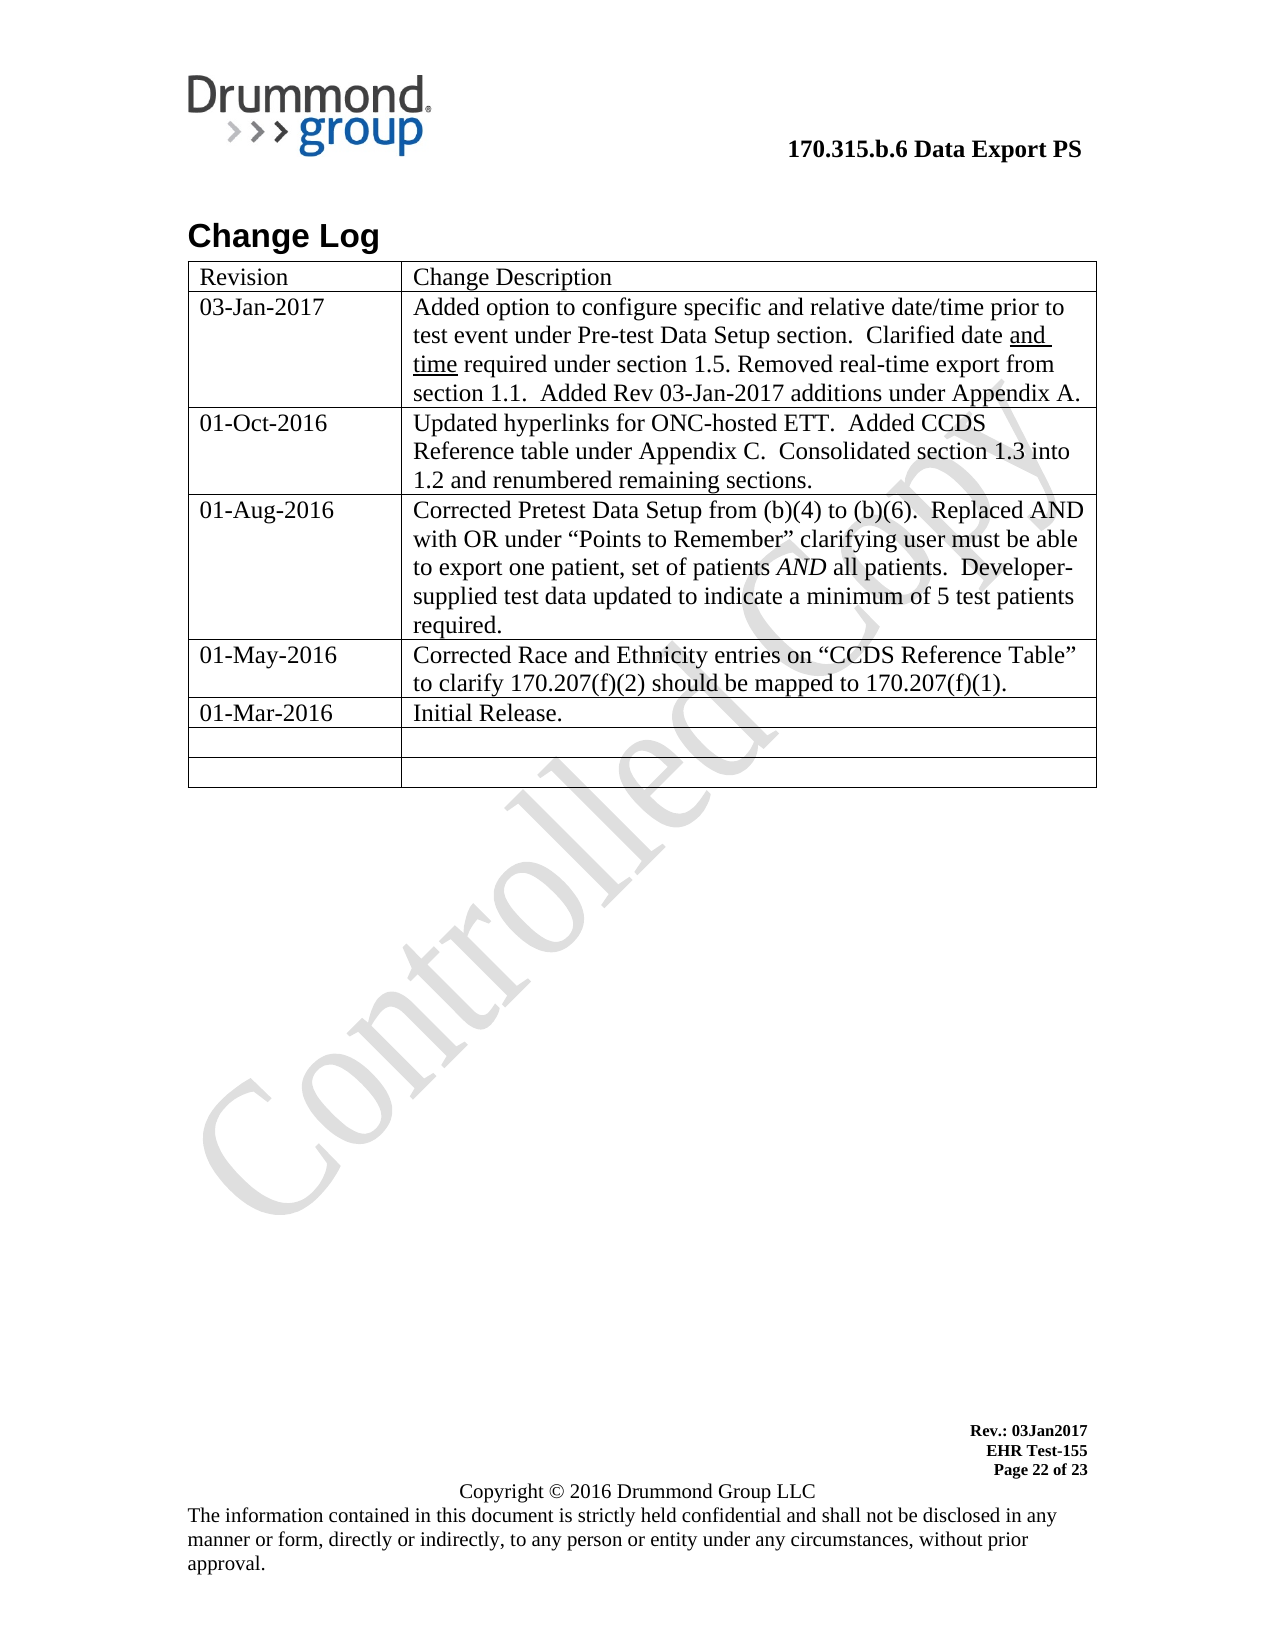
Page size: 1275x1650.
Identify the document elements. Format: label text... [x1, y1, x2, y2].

table_cell [402, 758, 1096, 787]
table_header Revision [189, 262, 401, 291]
table_cell Corrected Race and Ethnicity entries on “CCDS Reference Table” to clarify 170.207(f)(2) should be mapped to 170.207(f)(1). [402, 640, 1096, 697]
table_cell 01-Aug-2016 [189, 495, 401, 639]
picture [187, 75, 433, 157]
subtitle Change Log [187, 216, 1087, 254]
table_cell [189, 758, 401, 787]
table_header Change Description [402, 262, 1096, 291]
table_cell [402, 728, 1096, 757]
table_cell 01-May-2016 [189, 640, 401, 697]
table_cell Corrected Pretest Data Setup from (b)(4) to (b)(6). Replaced AND with OR under “Points to Remember” clarifying user must be able to export one patient, set of patients AND all patients. Developer-supplied test data updated to indicate a minimum of 5 test patients required. [402, 495, 1096, 639]
table_cell Updated hyperlinks for ONC-hosted ETT. Added CCDS Reference table under Appendix C. Consolidated section 1.3 into 1.2 and renumbered remaining sections. [402, 408, 1096, 494]
table_cell Initial Release. [402, 698, 1096, 727]
table_cell 01-Mar-2016 [189, 698, 401, 727]
table_cell 01-Oct-2016 [189, 408, 401, 494]
table_cell 03-Jan-2017 [189, 292, 401, 407]
table_cell [189, 728, 401, 757]
table_cell Added option to configure specific and relative date/time prior to test event under Pre-test Data Setup section. Clarified date and time required under section 1.5. Removed real-time export from section 1.1. Added Rev 03-Jan-2017 additions under Appendix A. [402, 292, 1096, 407]
